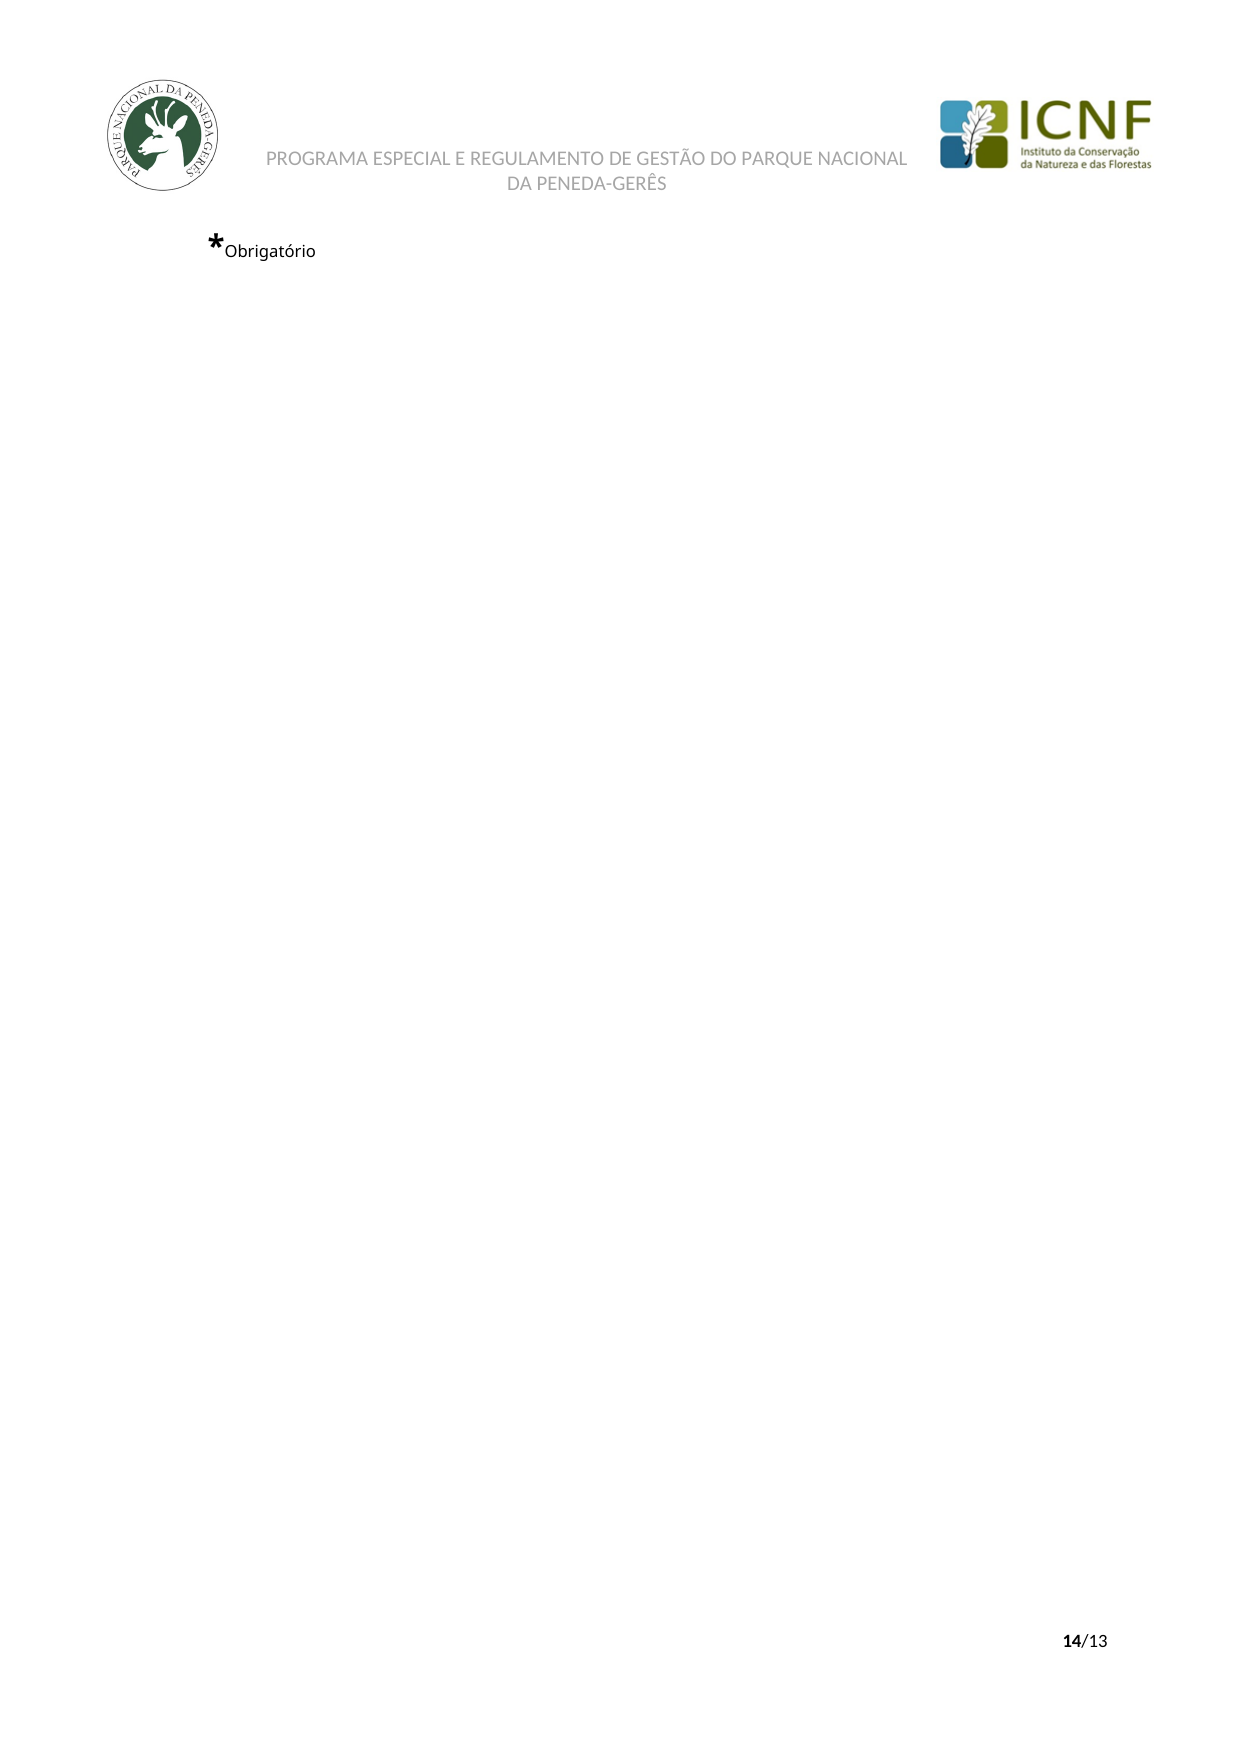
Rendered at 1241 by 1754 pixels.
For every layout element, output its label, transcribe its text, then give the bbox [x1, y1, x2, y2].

picture [99, 73, 224, 196]
picture [936, 97, 1154, 172]
list *Obrigatório [207, 224, 1107, 267]
